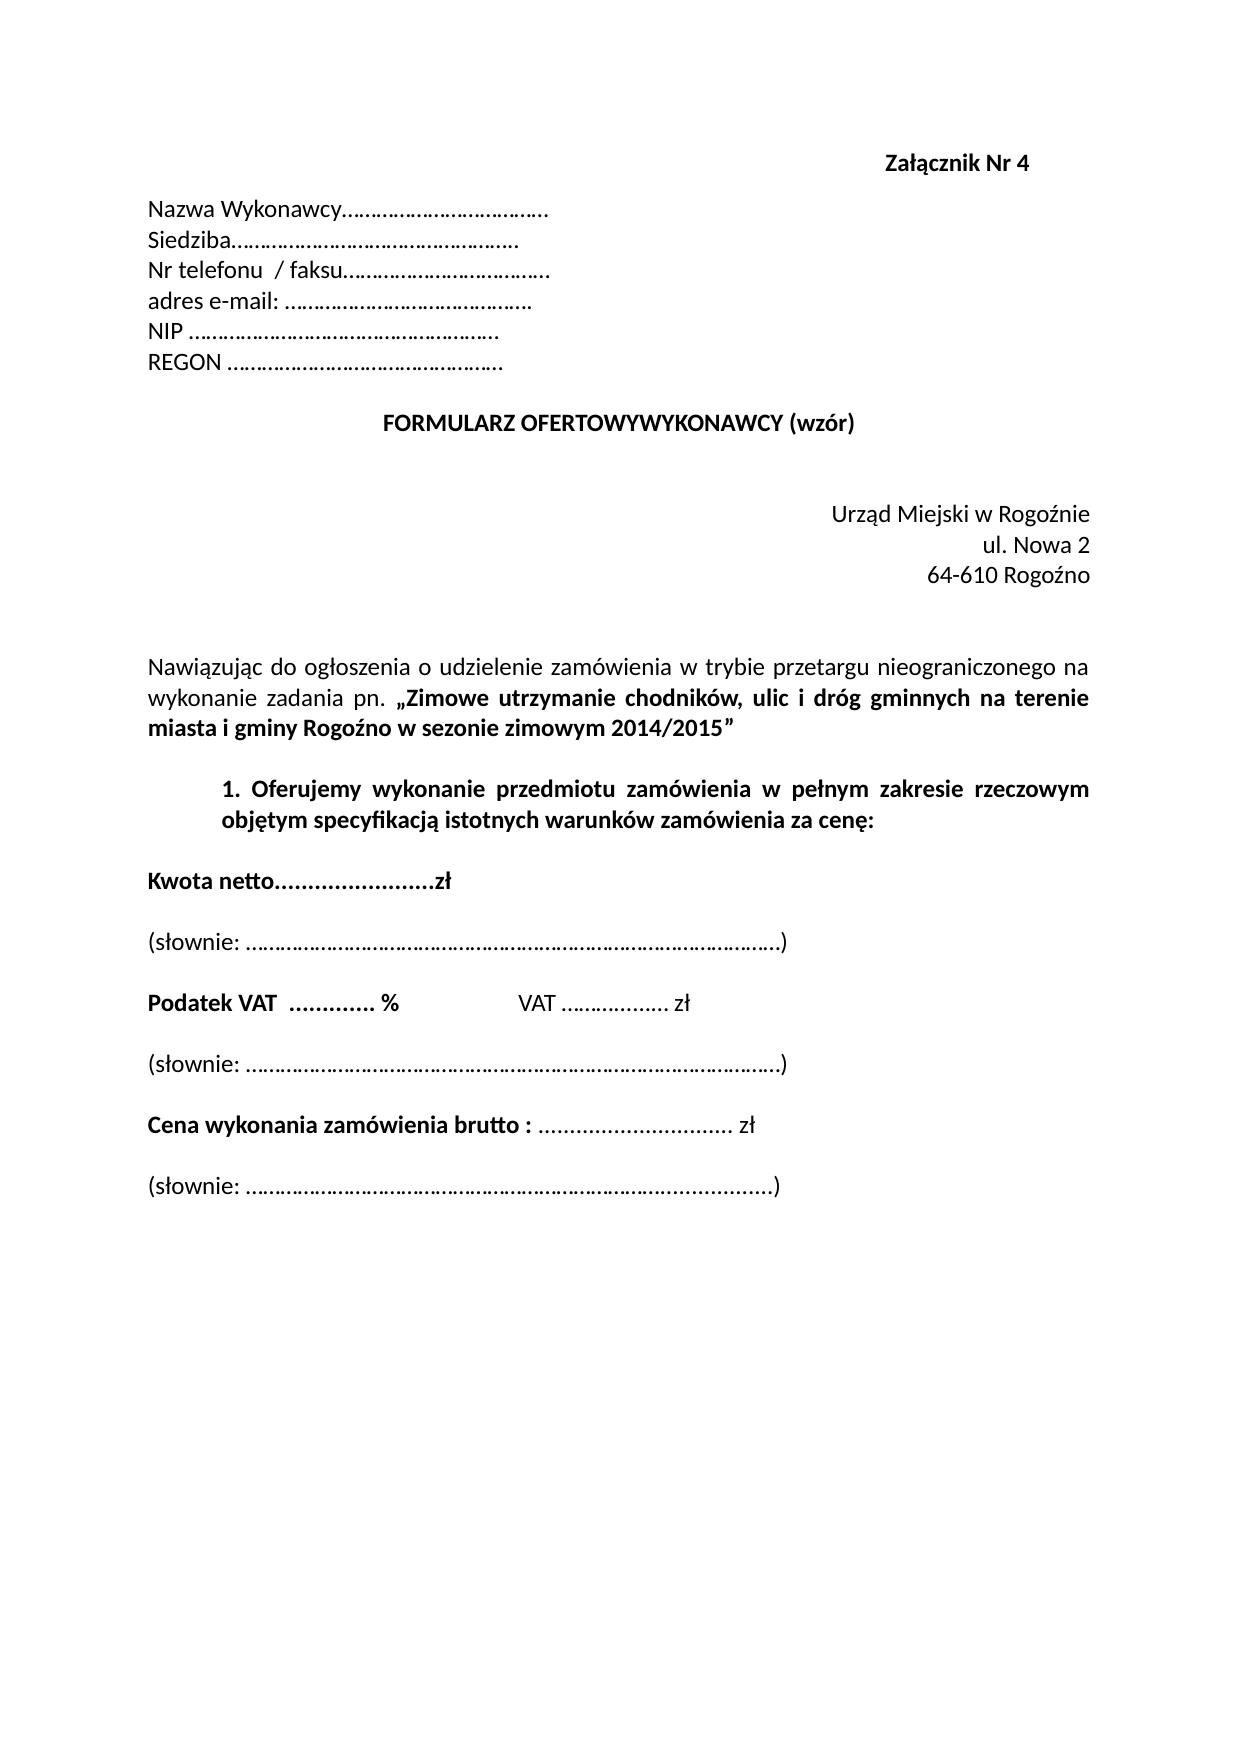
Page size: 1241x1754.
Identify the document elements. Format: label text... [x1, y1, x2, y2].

text Nr telefonu / faksu……………………………… [148, 254, 1090, 285]
text FORMULARZ OFERTOWYWYKONAWCY (wzór) [148, 407, 1090, 437]
text 64-610 Rogoźno [148, 559, 1090, 590]
text NIP ……………………………………………… [148, 315, 1090, 346]
text (słownie: ………………………………………………………………..................) [148, 1170, 1090, 1201]
text Kwota netto........................zł [148, 865, 1090, 895]
text 1. Oferujemy wykonanie przedmiotu zamówienia w pełnym zakresie rzeczowym objętym specyfikacją istotnych warunków zamówienia za cenę: [221, 773, 1091, 834]
text ul. Nowa 2 [148, 529, 1090, 559]
text Nazwa Wykonawcy……………………………… [148, 193, 1090, 224]
text Nawiązując do ogłoszenia o udzielenie zamówienia w trybie przetargu nieograniczonego na wykonanie zadania pn. „Zimowe utrzymanie chodników, ulic i dróg gminnych na terenie miasta i gminy Rogoźno w sezonie zimowym 2014/2015” [148, 651, 1090, 743]
text adres e-mail: ……………………………………. [148, 285, 1090, 315]
text Siedziba………………………………………….. [148, 224, 1090, 254]
text REGON ………………………………………… [148, 346, 1090, 376]
text Załącznik Nr 4 [811, 148, 1093, 178]
text Podatek VAT ............. % VAT ………......… zł [148, 987, 1090, 1017]
text Urząd Miejski w Rogoźnie [148, 498, 1090, 529]
text Cena wykonania zamówienia brutto : ............................... zł [148, 1109, 1090, 1139]
text (słownie: …………………………………………………………………………………) [148, 1048, 1090, 1078]
text (słownie: …………………………………………………………………………………) [148, 926, 1090, 956]
